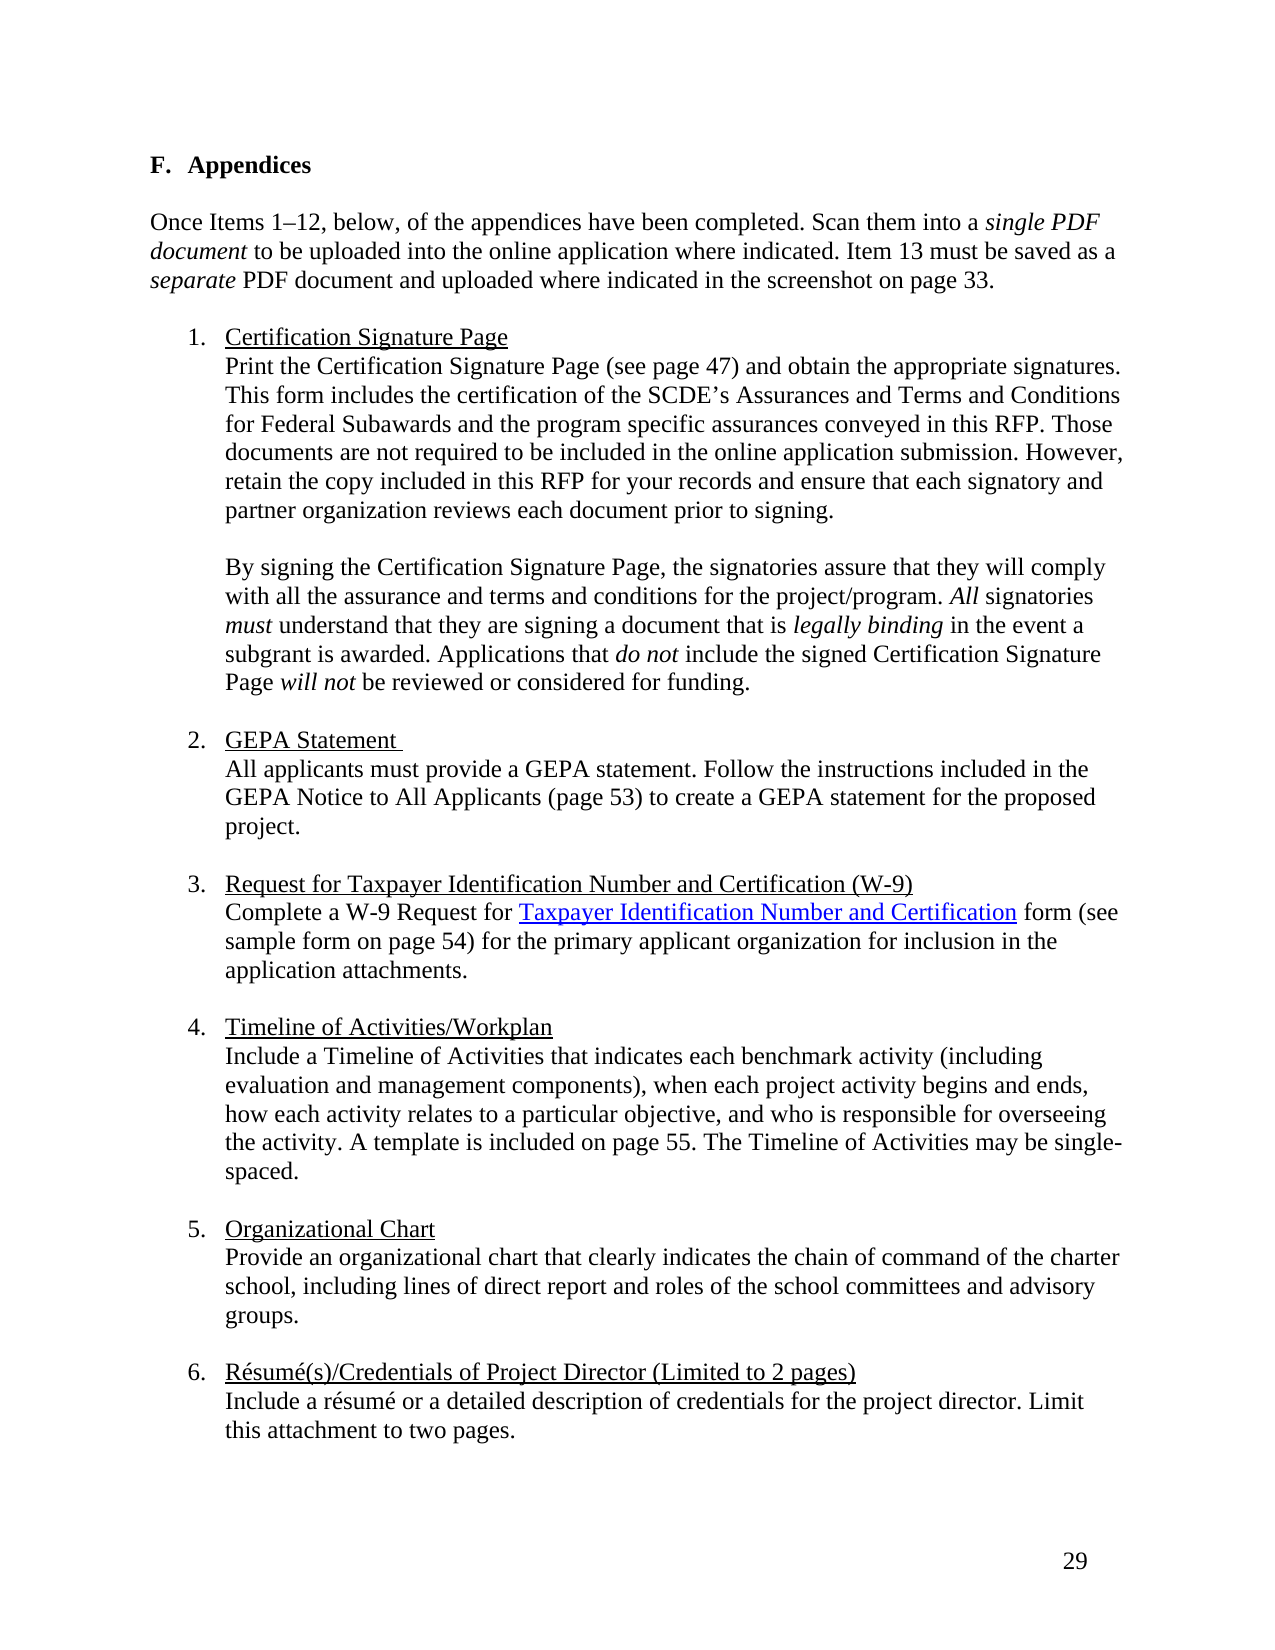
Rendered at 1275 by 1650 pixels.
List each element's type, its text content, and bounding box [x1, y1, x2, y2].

text All applicants must provide a GEPA statement. Follow the instructions included in the GEPA Notice to All Applicants (page 53) to create a GEPA statement for the proposed project. [225, 754, 1125, 840]
list Résumé(s)/Credentials of Project Director (Limited to 2 pages) [187, 1357, 1125, 1386]
list Timeline of Activities/Workplan [187, 1012, 1125, 1041]
text Include a Timeline of Activities that indicates each benchmark activity (including evaluation and management components), when each project activity begins and ends, how each activity relates to a particular objective, and who is responsible for overseeing the activity. A template is included on page 55. The Timeline of Activities may be single-spaced. [225, 1041, 1125, 1185]
text By signing the Certification Signature Page, the signatories assure that they will comply with all the assurance and terms and conditions for the project/program. All signatories must understand that they are signing a document that is legally binding in the event a subgrant is awarded. Applications that do not include the signed Certification Signature Page will not be reviewed or considered for funding. [225, 552, 1125, 696]
list Certification Signature Page [187, 322, 1125, 351]
text Include a résumé or a detailed description of credentials for the project director. Limit this attachment to two pages. [225, 1386, 1125, 1444]
list GEPA Statement [187, 725, 1125, 754]
text Print the Certification Signature Page (see page 47) and obtain the appropriate signatures. This form includes the certification of the SCDE’s Assurances and Terms and Conditions for Federal Subawards and the program specific assurances conveyed in this RFP. Those documents are not required to be included in the online application submission. However, retain the copy included in this RFP for your records and ensure that each signatory and partner organization reviews each document prior to signing. [225, 351, 1125, 524]
text Provide an organizational chart that clearly indicates the chain of command of the charter school, including lines of direct report and roles of the school committees and advisory groups. [225, 1242, 1125, 1329]
list Request for Taxpayer Identification Number and Certification (W-9) [187, 869, 1125, 897]
subtitle Appendices [150, 150, 1125, 179]
text Once Items 1–12, below, of the appendices have been completed. Scan them into a single PDF document to be uploaded into the online application where indicated. Item 13 must be saved as a separate PDF document and uploaded where indicated in the screenshot on page 33. [150, 207, 1125, 294]
text Complete a W-9 Request for Taxpayer Identification Number and Certification form (see sample form on page 54) for the primary applicant organization for inclusion in the application attachments. [225, 897, 1125, 984]
list Organizational Chart [187, 1214, 1125, 1242]
